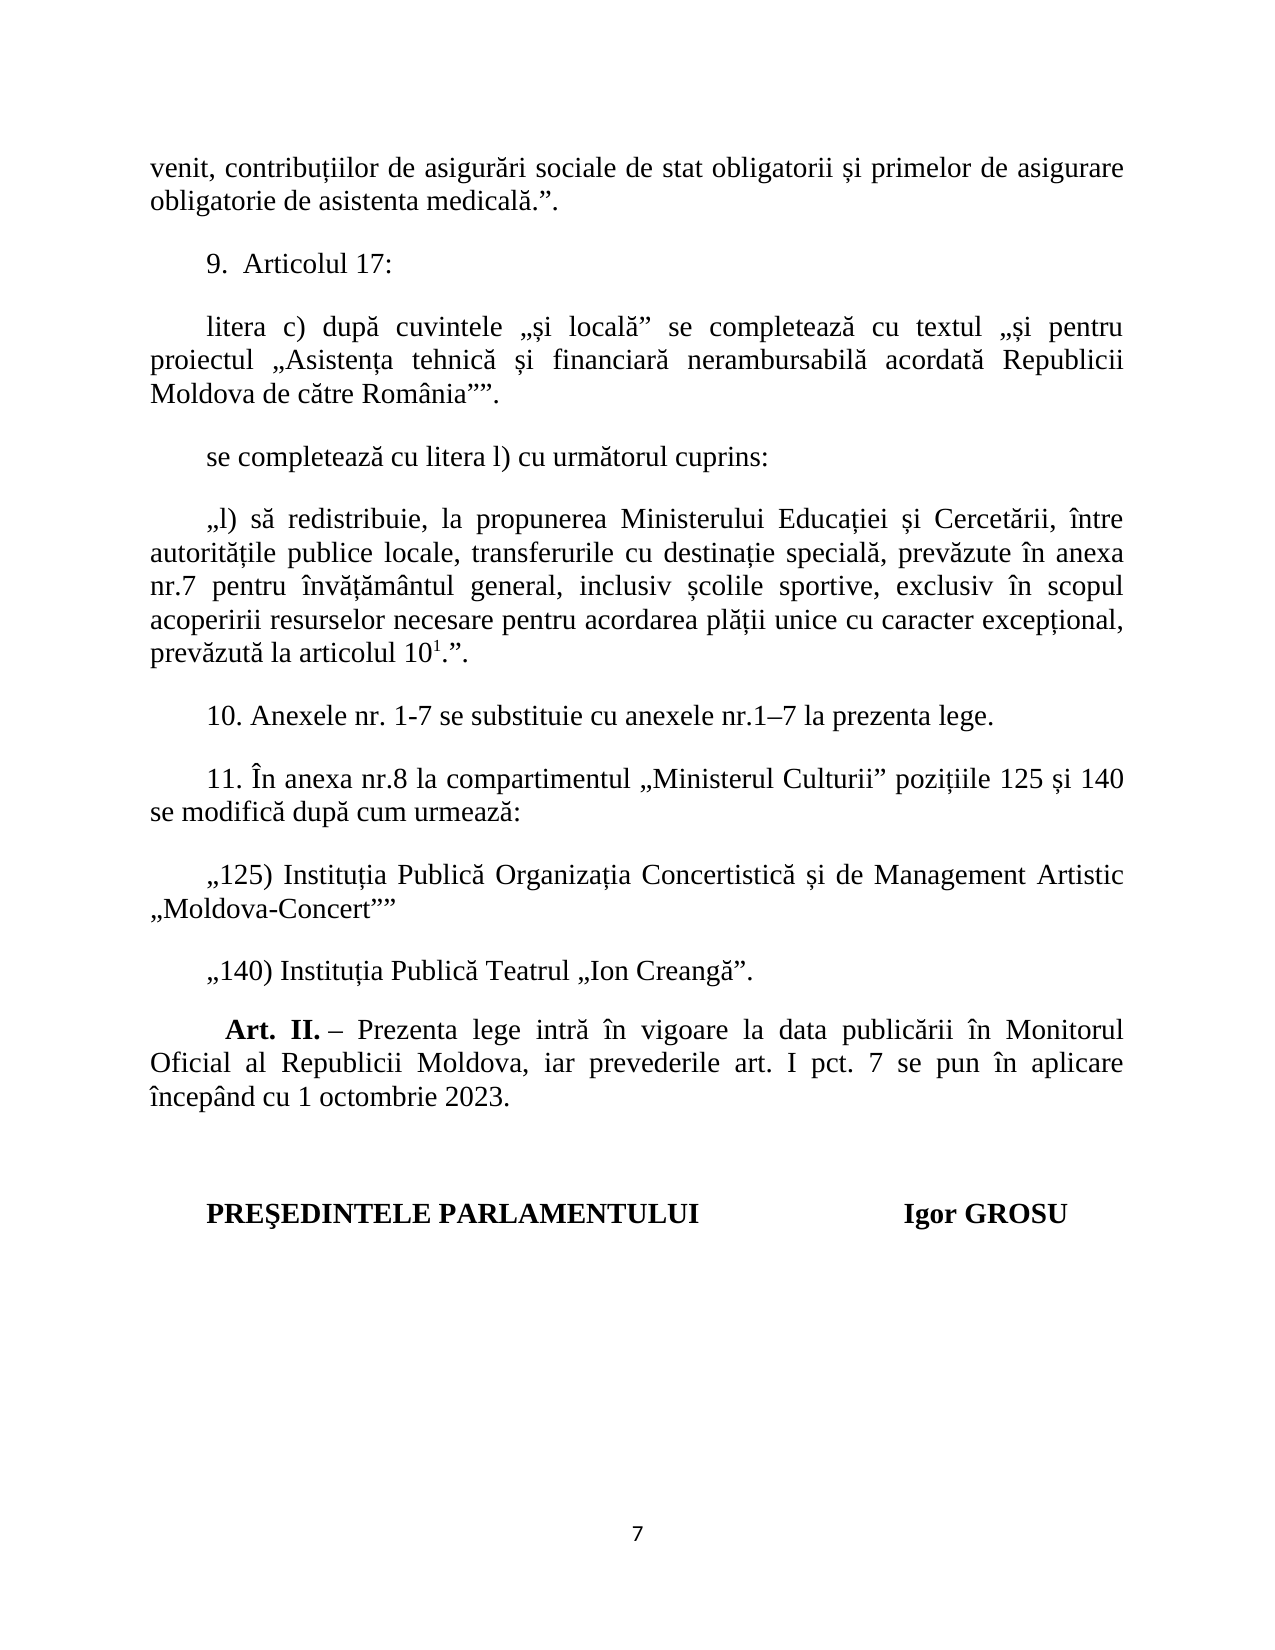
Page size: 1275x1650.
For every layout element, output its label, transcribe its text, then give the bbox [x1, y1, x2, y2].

text „l) să redistribuie, la propunerea Ministerului Educației și Cercetării, între autoritățile publice locale, transferurile cu destinație specială, prevăzute în anexa nr.7 pentru învățământul general, inclusiv școlile sportive, exclusiv în scopul acoperirii resurselor necesare pentru acordarea plății unice cu caracter excepțional, prevăzută la articolul 101.”. [150, 501, 1125, 669]
text Art. II. – Prezenta lege intră în vigoare la data publicării în Monitorul Oficial al Republicii Moldova, iar prevederile art. I pct. 7 se pun în aplicare începând cu 1 octombrie 2023. [150, 1012, 1125, 1113]
text 10. Anexele nr. 1-7 se substituie cu anexele nr.1–7 la prezenta lege. [150, 698, 1125, 732]
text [150, 150, 1125, 217]
text litera c) după cuvintele „și locală” se completează cu textul „și pentru proiectul „Asistența tehnică și financiară nerambursabilă acordată Republicii Moldova de către România””. [150, 309, 1125, 409]
text 9. Articolul 17: [150, 246, 1125, 280]
text 11. În anexa nr.8 la compartimentul „Ministerul Culturii” pozițiile 125 și 140 se modifică după cum urmează: [150, 761, 1125, 828]
text se completează cu litera l) cu următorul cuprins: [150, 439, 1125, 472]
text „140) Instituția Publică Teatrul „Ion Creangă”. [150, 953, 1125, 987]
text PREŞEDINTELE PARLAMENTULUI Igor GROSU [150, 1196, 1125, 1230]
text „125) Instituția Publică Organizația Concertistică și de Management Artistic „Moldova-Concert”” [150, 857, 1125, 924]
